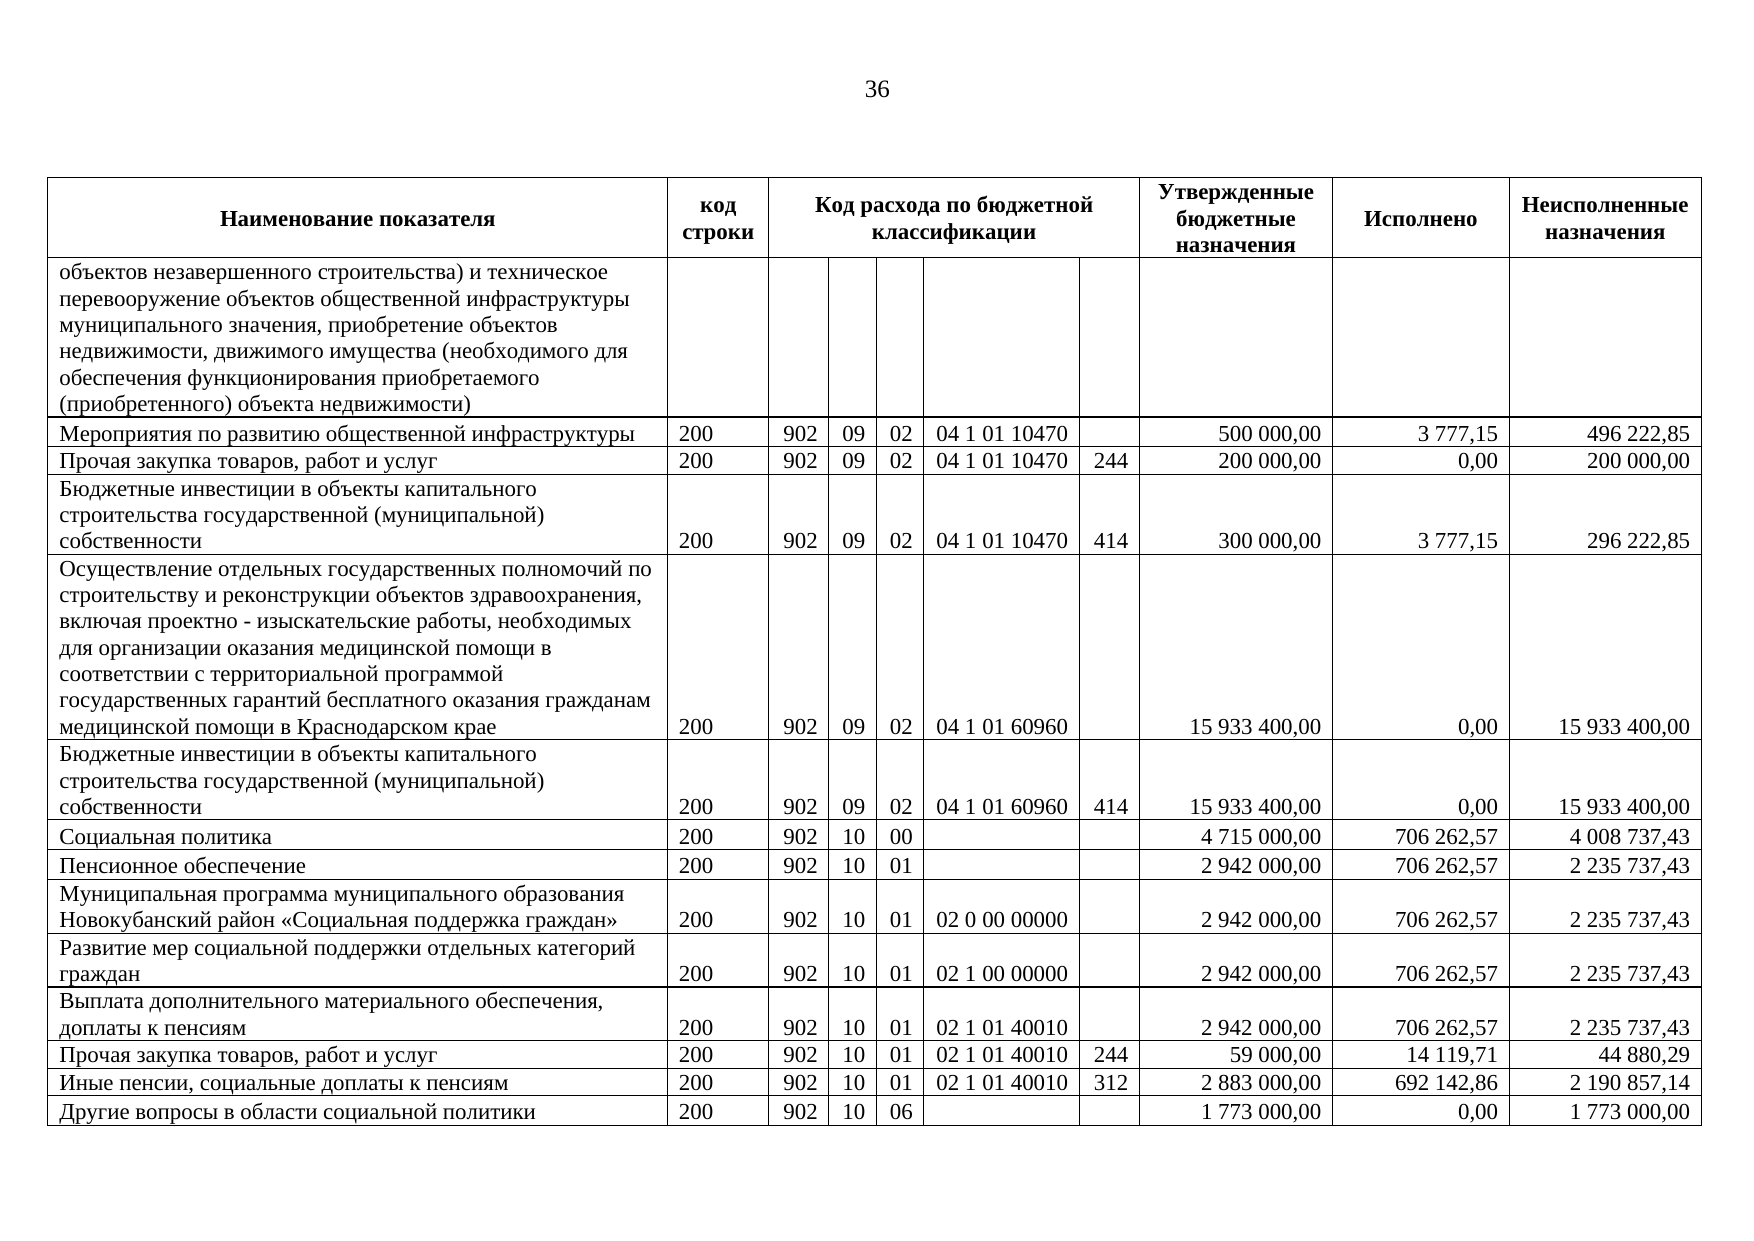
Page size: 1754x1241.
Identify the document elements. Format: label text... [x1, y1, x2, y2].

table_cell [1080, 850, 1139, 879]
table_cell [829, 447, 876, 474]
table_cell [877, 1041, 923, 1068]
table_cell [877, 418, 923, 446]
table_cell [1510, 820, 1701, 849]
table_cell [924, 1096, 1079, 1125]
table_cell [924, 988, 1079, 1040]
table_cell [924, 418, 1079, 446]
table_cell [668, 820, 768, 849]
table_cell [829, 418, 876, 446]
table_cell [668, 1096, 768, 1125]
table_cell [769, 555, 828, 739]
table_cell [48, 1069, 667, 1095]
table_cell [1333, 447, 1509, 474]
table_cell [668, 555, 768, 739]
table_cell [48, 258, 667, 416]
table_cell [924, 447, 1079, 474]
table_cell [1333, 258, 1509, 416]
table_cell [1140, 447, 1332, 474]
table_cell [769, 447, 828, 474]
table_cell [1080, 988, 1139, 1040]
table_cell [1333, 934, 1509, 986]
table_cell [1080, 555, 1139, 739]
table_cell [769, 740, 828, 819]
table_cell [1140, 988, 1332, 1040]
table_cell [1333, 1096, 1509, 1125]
table_header код строки [668, 178, 768, 257]
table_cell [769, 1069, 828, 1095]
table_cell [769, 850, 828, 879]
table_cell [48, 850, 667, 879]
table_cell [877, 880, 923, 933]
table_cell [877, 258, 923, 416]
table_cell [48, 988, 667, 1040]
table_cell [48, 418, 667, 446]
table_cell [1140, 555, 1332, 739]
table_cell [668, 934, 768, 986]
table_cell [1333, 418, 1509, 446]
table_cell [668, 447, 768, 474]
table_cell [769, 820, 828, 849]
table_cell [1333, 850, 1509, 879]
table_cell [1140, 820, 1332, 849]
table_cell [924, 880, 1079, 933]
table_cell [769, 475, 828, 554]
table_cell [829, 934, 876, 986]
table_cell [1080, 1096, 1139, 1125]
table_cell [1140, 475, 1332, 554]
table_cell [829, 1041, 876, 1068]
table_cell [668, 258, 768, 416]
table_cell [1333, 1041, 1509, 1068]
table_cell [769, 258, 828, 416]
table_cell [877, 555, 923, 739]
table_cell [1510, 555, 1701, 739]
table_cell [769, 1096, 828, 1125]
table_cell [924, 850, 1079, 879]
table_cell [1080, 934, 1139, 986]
table_header Неисполненные назначения [1510, 178, 1701, 257]
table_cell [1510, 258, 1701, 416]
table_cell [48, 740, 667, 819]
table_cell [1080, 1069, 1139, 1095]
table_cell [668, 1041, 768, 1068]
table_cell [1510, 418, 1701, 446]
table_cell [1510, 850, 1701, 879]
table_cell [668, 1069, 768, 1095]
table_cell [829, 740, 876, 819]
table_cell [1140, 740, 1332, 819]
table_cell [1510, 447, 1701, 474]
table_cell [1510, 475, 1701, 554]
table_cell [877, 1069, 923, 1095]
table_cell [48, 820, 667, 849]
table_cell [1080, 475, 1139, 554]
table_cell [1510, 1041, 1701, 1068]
table_header Код расхода по бюджетной классификации [769, 178, 1139, 257]
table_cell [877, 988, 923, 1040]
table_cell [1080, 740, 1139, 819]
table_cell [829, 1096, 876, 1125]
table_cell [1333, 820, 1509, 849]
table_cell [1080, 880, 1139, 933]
table_header Наименование показателя [48, 178, 667, 257]
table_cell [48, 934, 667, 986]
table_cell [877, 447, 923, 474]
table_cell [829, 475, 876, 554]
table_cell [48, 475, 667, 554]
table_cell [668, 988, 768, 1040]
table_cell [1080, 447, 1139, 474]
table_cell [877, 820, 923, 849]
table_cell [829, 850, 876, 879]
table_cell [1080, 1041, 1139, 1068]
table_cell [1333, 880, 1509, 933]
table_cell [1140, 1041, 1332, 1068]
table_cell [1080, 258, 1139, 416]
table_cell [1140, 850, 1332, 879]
table_header Исполнено [1333, 178, 1509, 257]
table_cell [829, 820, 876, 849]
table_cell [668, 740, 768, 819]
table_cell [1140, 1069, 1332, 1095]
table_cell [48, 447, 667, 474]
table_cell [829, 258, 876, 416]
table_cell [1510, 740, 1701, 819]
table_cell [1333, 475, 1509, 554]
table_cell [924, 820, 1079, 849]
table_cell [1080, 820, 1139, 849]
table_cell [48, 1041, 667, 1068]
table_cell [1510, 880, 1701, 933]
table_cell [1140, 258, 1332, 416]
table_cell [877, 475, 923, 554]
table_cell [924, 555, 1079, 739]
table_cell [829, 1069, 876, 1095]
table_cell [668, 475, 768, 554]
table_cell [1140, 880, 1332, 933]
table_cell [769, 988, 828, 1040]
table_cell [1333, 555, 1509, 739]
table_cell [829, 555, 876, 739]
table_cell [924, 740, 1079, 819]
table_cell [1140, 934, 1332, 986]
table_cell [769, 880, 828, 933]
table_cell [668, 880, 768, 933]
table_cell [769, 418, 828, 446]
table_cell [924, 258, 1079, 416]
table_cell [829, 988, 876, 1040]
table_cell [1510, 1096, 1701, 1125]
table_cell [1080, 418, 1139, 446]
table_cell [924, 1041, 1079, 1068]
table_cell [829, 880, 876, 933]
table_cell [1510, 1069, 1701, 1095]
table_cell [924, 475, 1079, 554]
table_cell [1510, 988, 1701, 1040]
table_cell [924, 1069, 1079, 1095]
table_header Утвержденные бюджетные назначения [1140, 178, 1332, 257]
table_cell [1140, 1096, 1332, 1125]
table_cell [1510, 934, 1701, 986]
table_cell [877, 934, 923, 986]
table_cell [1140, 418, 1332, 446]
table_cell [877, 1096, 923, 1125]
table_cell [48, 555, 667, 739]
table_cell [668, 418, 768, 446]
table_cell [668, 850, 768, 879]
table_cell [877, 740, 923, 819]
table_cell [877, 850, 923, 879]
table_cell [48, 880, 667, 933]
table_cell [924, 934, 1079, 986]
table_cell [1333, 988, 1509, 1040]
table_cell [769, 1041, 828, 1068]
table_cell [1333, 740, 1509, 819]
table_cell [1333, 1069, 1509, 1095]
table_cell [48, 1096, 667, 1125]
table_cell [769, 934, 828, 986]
